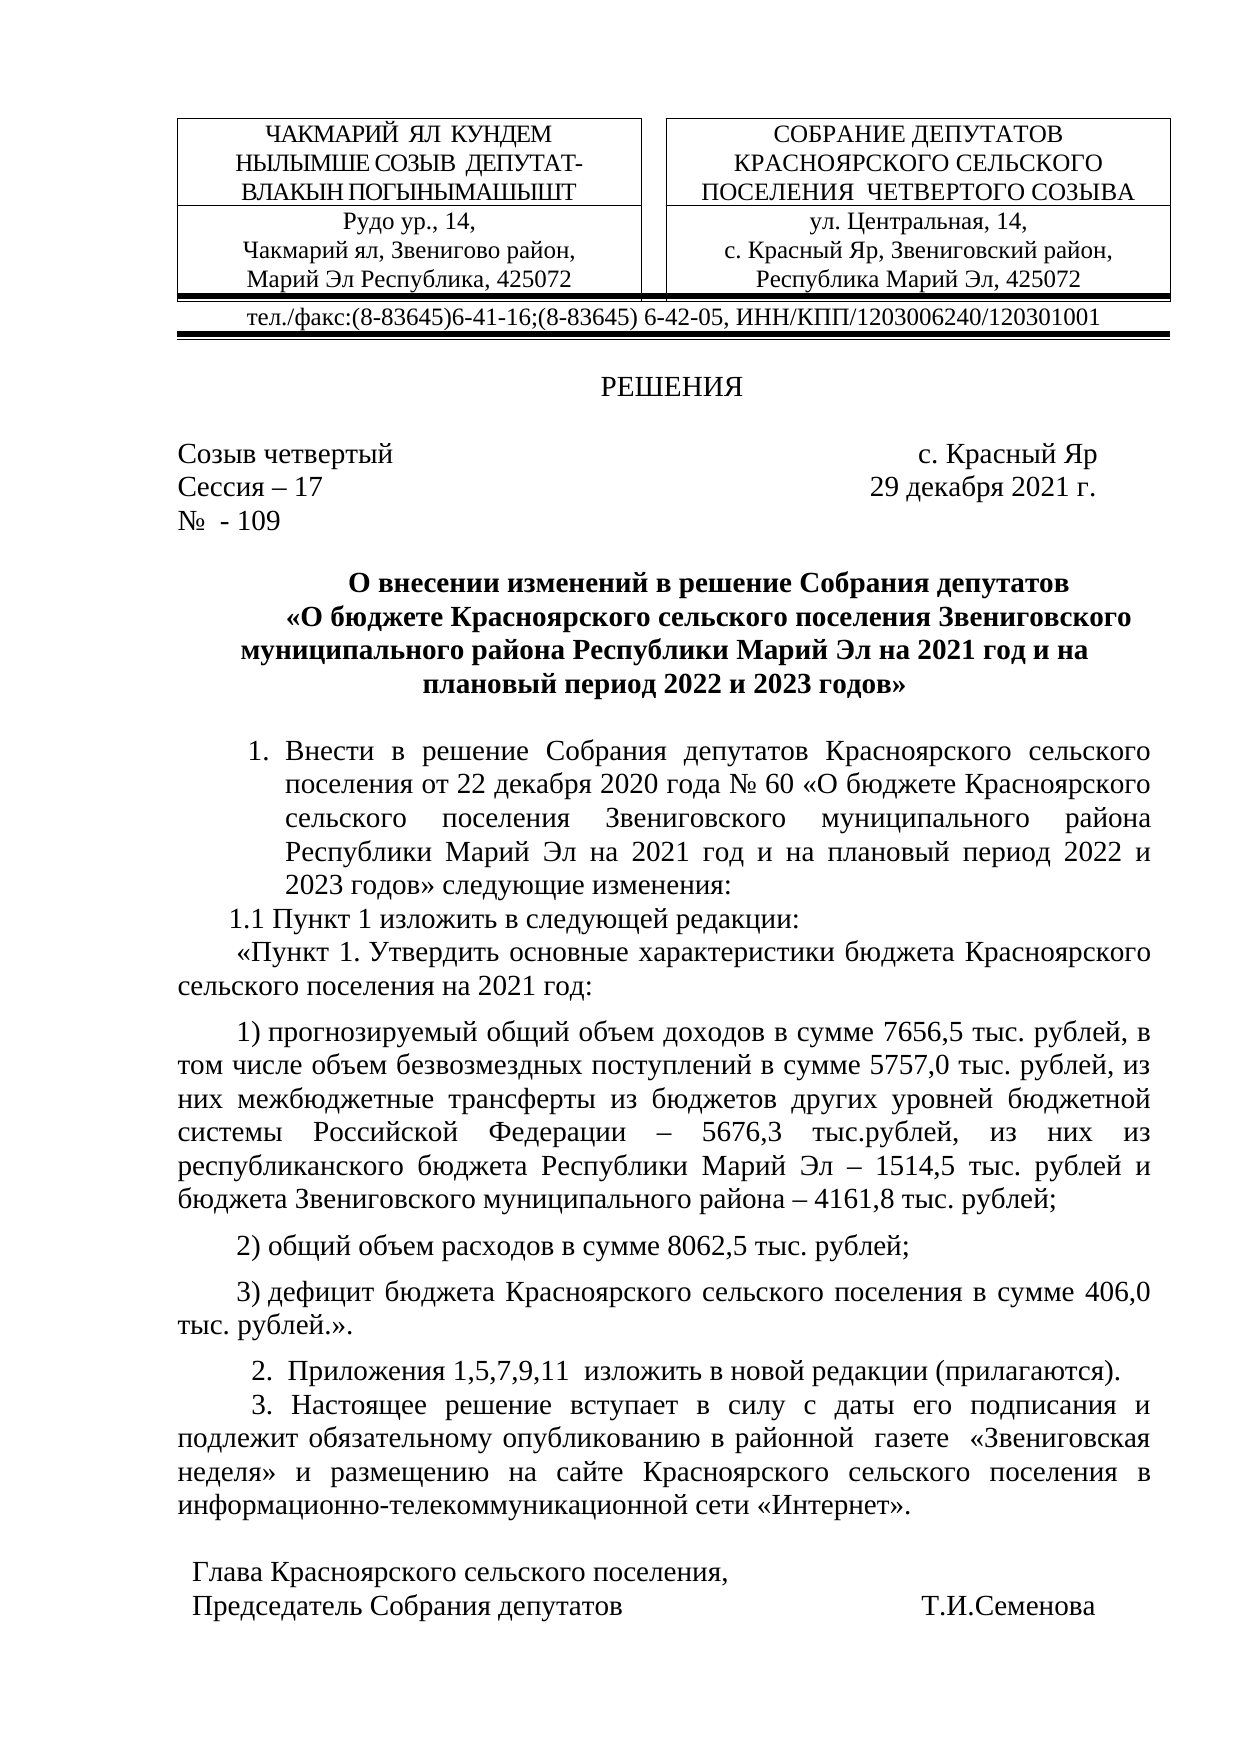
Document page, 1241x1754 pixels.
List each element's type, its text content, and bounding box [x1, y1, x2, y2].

text Сессия – 17 29 декабря 2021 г. [177, 469, 1152, 503]
table_cell ул. Центральная, 14, с. Красный Яр, Звениговский район, Республика Марий Эл, 425072 [667, 206, 1170, 293]
text «О бюджете Красноярского сельского поселения Звениговского муниципального района Республики Марий Эл на 2021 год и на плановый период 2022 и 2023 годов» [177, 599, 1152, 699]
text РЕШЕНИЯ [177, 369, 1152, 402]
text 1) прогнозируемый общий объем доходов в сумме 7656,5 тыс. рублей, в том числе объем безвозмездных поступлений в сумме 5757,0 тыс. рублей, из них межбюджетные трансферты из бюджетов других уровней бюджетной системы Российской Федерации – 5676,3 тыс.рублей, из них из республиканского бюджета Республики Марий Эл – 1514,5 тыс. рублей и бюджета Звениговского муниципального района – 4161,8 тыс. рублей; [177, 1014, 1152, 1215]
text 1.1 Пункт 1 изложить в следующей редакции: [177, 901, 1152, 934]
text 2. Приложения 1,5,7,9,11 изложить в новой редакции (прилагаются). [177, 1353, 1152, 1387]
text 3) дефицит бюджета Красноярского сельского поселения в сумме 406,0 тыс. рублей.». [177, 1274, 1152, 1341]
table_header СОБРАНИЕ ДЕПУТАТОВ КРАСНОЯРСКОГО СЕЛЬСКОГО ПОСЕЛЕНИЯ ЧЕТВЕРТОГО СОЗЫВА [667, 119, 1170, 205]
text 3. Настоящее решение вступает в силу с даты его подписания и подлежит обязательному опубликованию в районной газете «Звениговская неделя» и размещению на сайте Красноярского сельского поселения в информационно-телекоммуникационной сети «Интернет». [177, 1387, 1152, 1521]
list Внести в решение Собрания депутатов Красноярского сельского поселения от 22 декабря 2020 года № 60 «О бюджете Красноярского сельского поселения Звениговского муниципального района Республики Марий Эл на 2021 год и на плановый период 2022 и 2023 годов» следующие изменения: [247, 733, 1152, 901]
table_cell [642, 205, 666, 293]
text Глава Красноярского сельского поселения, [177, 1554, 1152, 1588]
table_header [642, 118, 666, 205]
text Председатель Собрания депутатов Т.И.Семенова [177, 1588, 1152, 1622]
text О внесении изменений в решение Собрания депутатов [177, 565, 1152, 599]
table_cell тел./факс:(8-83645)6-41-16;(8-83645) 6-42-05, ИНН/КПП/1203006240/120301001 [177, 302, 1170, 331]
text № - 109 [177, 503, 1152, 537]
text «Пункт 1. Утвердить основные характеристики бюджета Красноярского сельского поселения на 2021 год: [177, 934, 1152, 1001]
text 2) общий объем расходов в сумме 8062,5 тыс. рублей; [177, 1228, 1152, 1261]
table_cell Рудо ур., 14, Чакмарий ял, Звенигово район, Марий Эл Республика, 425072 [178, 206, 641, 293]
table_header ЧАКМАРИЙ ЯЛ КУНДЕМ НЫЛЫМШЕ СОЗЫВ ДЕПУТАТ-ВЛАКЫН ПОГЫНЫМАШЫШТ [178, 119, 641, 205]
text Созыв четвертый с. Красный Яр [177, 436, 1152, 469]
